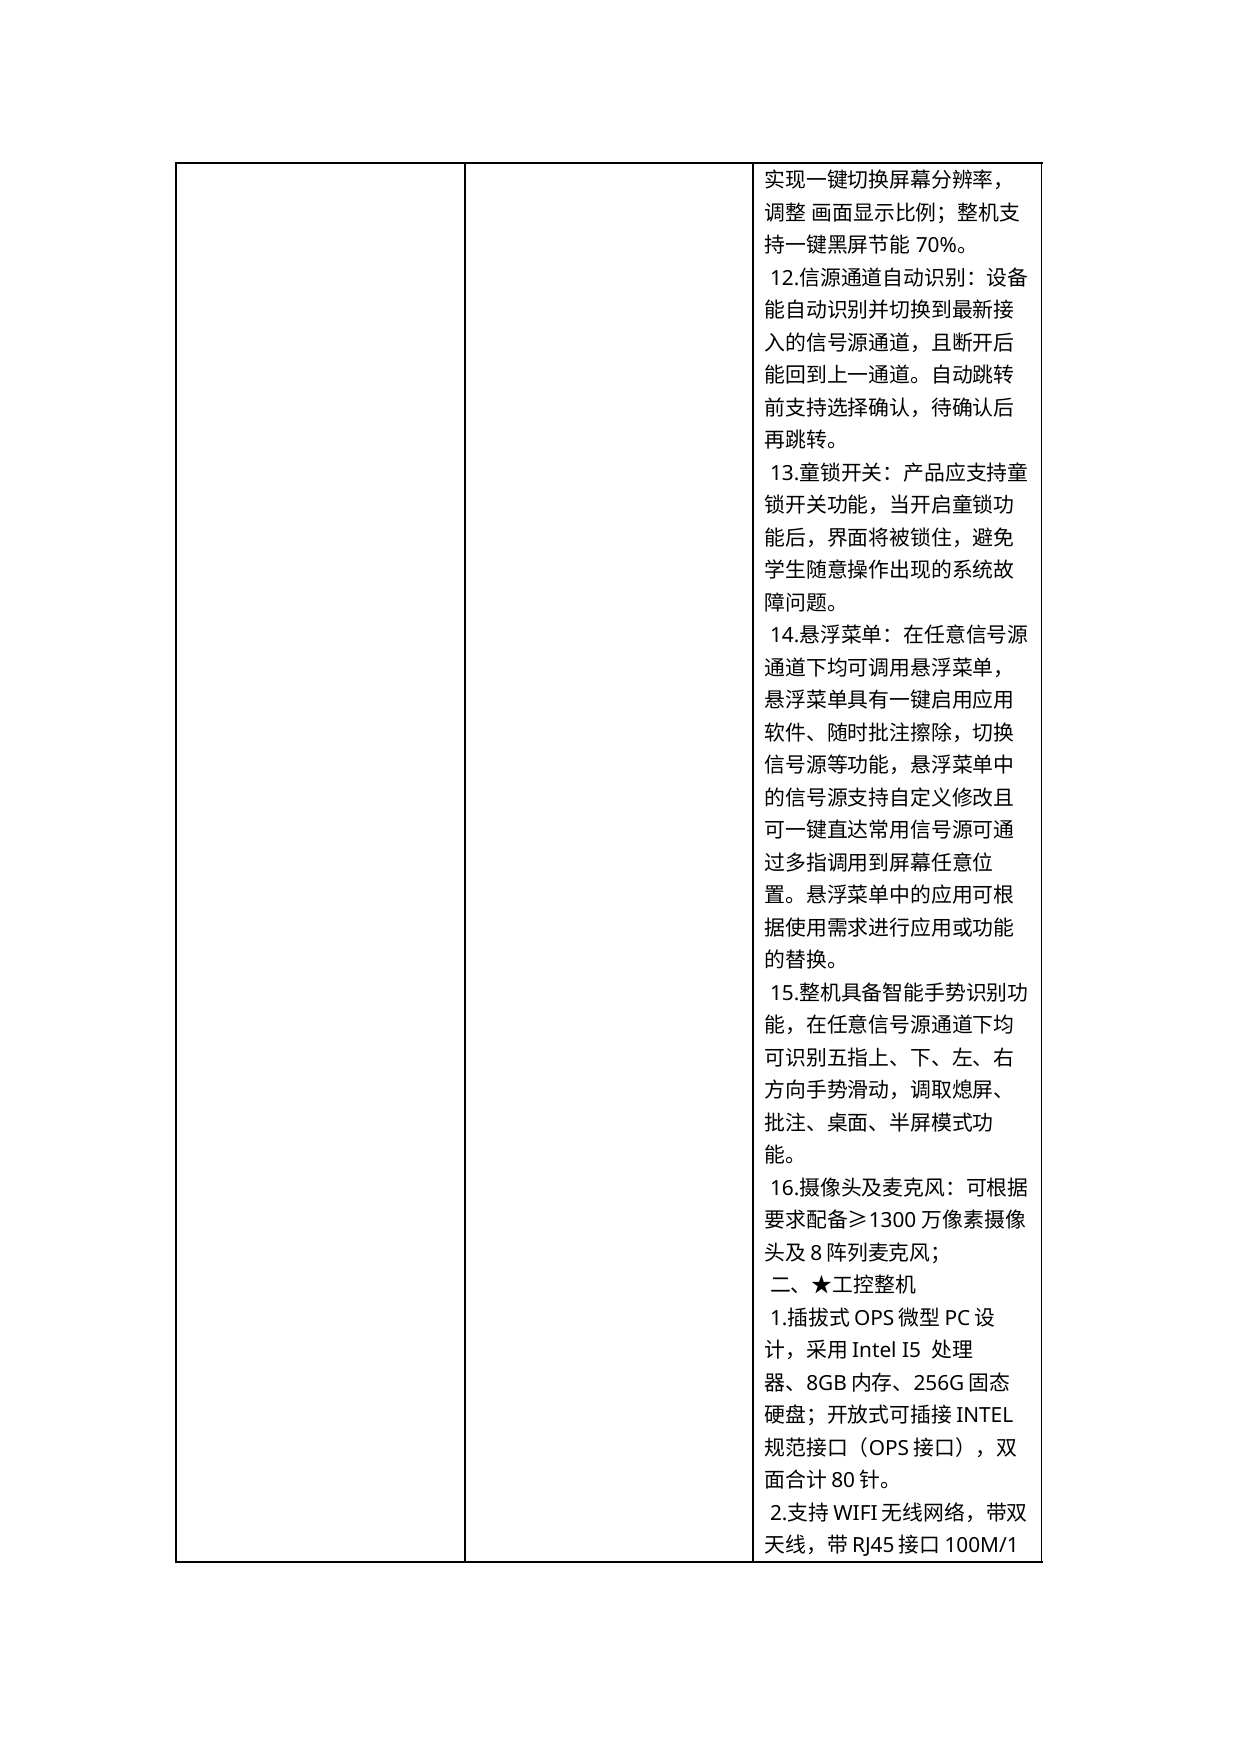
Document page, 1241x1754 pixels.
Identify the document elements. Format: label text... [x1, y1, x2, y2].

table_cell 5 [177, 164, 464, 1561]
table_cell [754, 164, 1041, 1561]
table_cell [466, 164, 752, 1561]
